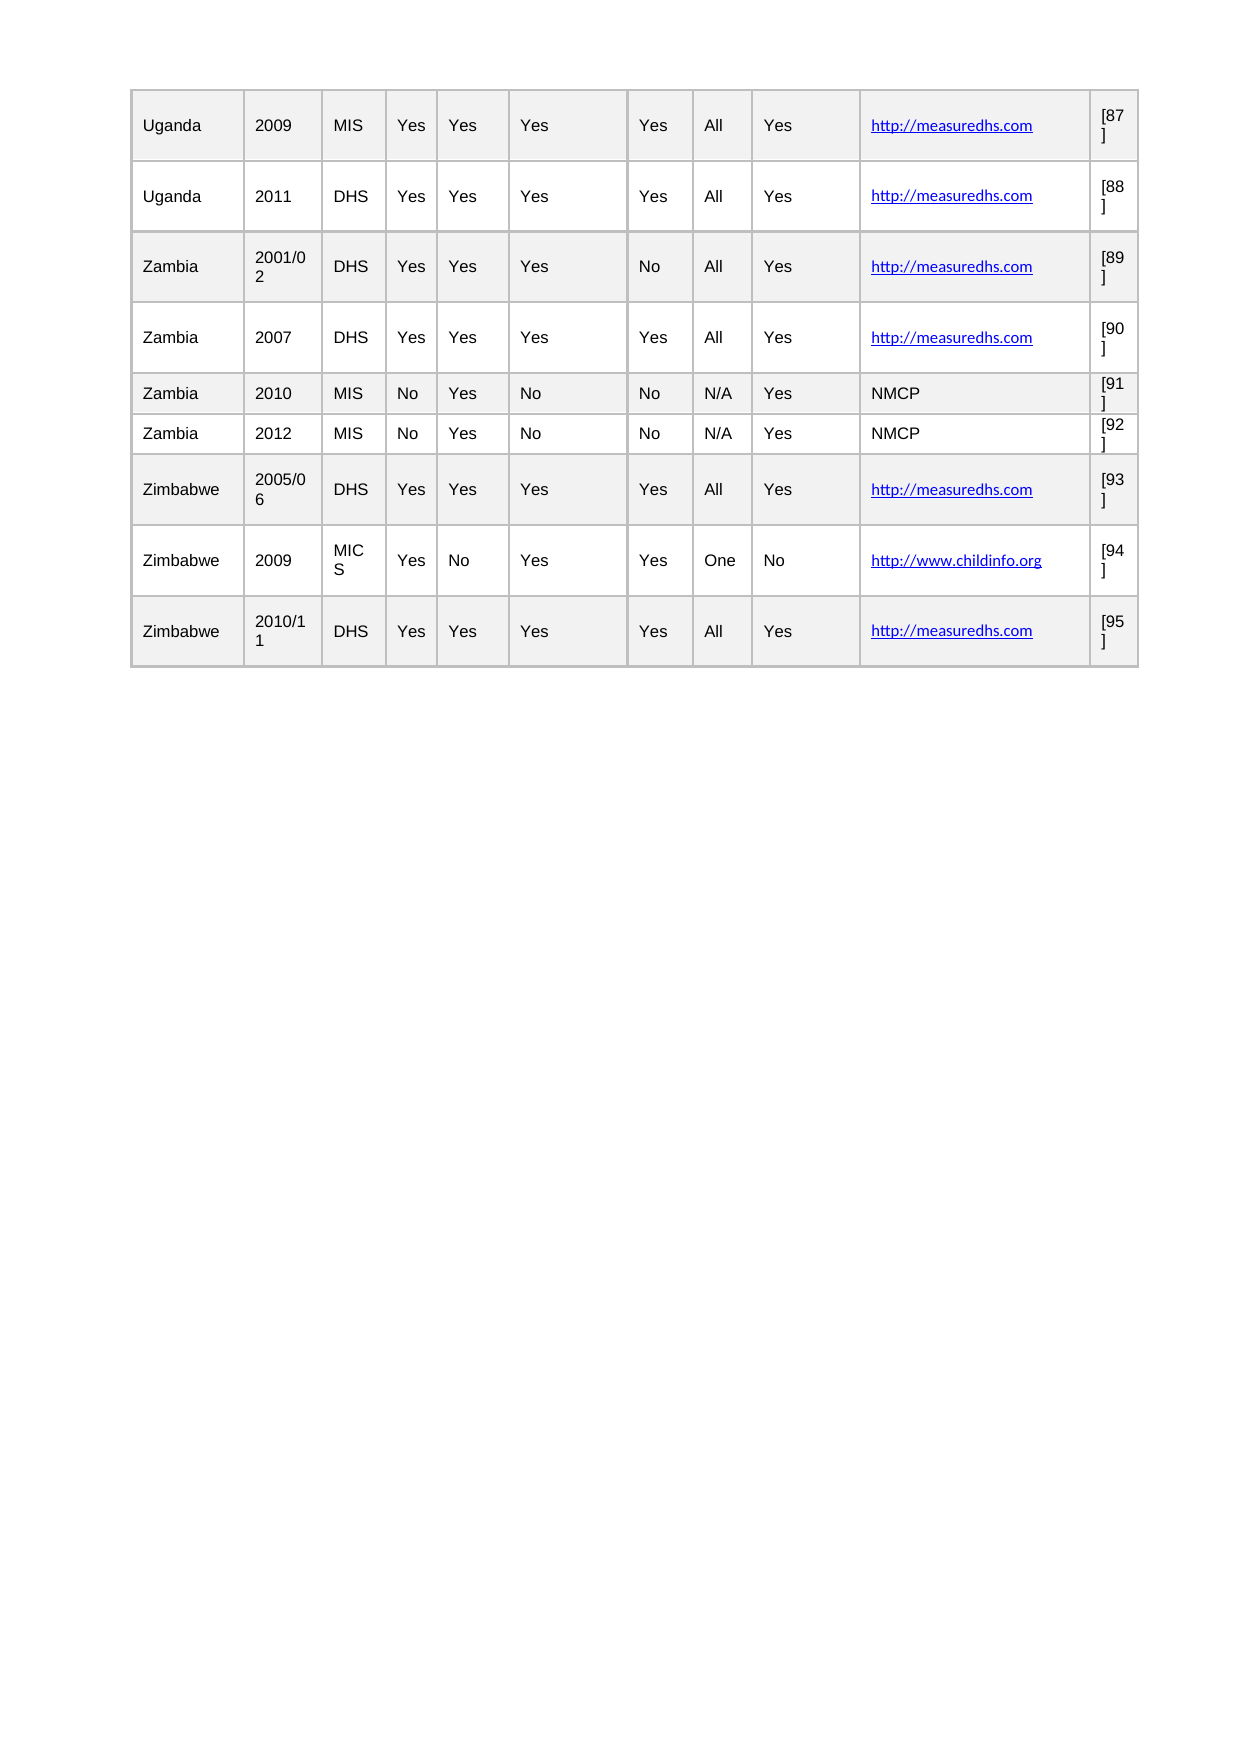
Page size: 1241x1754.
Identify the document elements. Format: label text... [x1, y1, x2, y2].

table_cell Yes [387, 162, 436, 230]
table_cell DHS [323, 597, 385, 665]
table_cell No [753, 526, 859, 594]
table_cell All [694, 233, 751, 301]
table_cell N/A [694, 374, 751, 412]
table_cell DHS [323, 303, 385, 372]
table_cell http://measuredhs.com [861, 162, 1089, 230]
table_cell Yes [387, 233, 436, 301]
table_cell Yes [629, 303, 692, 372]
table_cell NMCP [861, 415, 1089, 453]
table_cell Yes [387, 597, 436, 665]
table_cell [95] [1091, 597, 1137, 665]
table_cell All [694, 455, 751, 524]
table_cell Yes [629, 597, 692, 665]
table_cell No [629, 415, 692, 453]
table_cell http://measuredhs.com [861, 303, 1089, 372]
table_cell [91] [1091, 374, 1137, 412]
table_cell [89] [1091, 233, 1137, 301]
table_cell Yes [753, 91, 859, 159]
table_cell 2011 [245, 162, 321, 230]
table_cell DHS [323, 162, 385, 230]
table_cell Yes [753, 303, 859, 372]
table_cell Zambia [133, 303, 243, 372]
table_cell [87] [1091, 91, 1137, 159]
table_cell 2009 [245, 526, 321, 594]
table_cell 2010/11 [245, 597, 321, 665]
table_cell Yes [438, 597, 508, 665]
table_cell 2012 [245, 415, 321, 453]
table_cell Zambia [133, 415, 243, 453]
table_cell http://measuredhs.com [861, 455, 1089, 524]
table_cell Yes [387, 455, 436, 524]
table_cell All [694, 162, 751, 230]
table_cell MICS [323, 526, 385, 594]
table_cell Yes [438, 162, 508, 230]
table_cell Yes [387, 91, 436, 159]
table_cell Zimbabwe [133, 526, 243, 594]
table_cell [92] [1091, 415, 1137, 453]
table_cell Yes [438, 374, 508, 412]
table_cell DHS [323, 455, 385, 524]
table_cell Yes [510, 455, 626, 524]
table_cell Yes [753, 233, 859, 301]
table_cell Zambia [133, 374, 243, 412]
table_cell One [694, 526, 751, 594]
table_cell All [694, 303, 751, 372]
table_cell [94] [1091, 526, 1137, 594]
table_cell All [694, 91, 751, 159]
table_cell Yes [753, 415, 859, 453]
table_cell Yes [387, 303, 436, 372]
table_cell Yes [438, 233, 508, 301]
table_cell No [629, 374, 692, 412]
table_cell 2010 [245, 374, 321, 412]
table_cell Zambia [133, 233, 243, 301]
table_cell No [387, 374, 436, 412]
table_cell [93] [1091, 455, 1137, 524]
table_cell 2005/06 [245, 455, 321, 524]
table_cell Uganda [133, 91, 243, 159]
table_cell DHS [323, 233, 385, 301]
table_cell MIS [323, 415, 385, 453]
table_cell No [629, 233, 692, 301]
table_cell 2007 [245, 303, 321, 372]
table_cell Yes [438, 415, 508, 453]
table_cell All [694, 597, 751, 665]
table_cell Zimbabwe [133, 455, 243, 524]
table_cell 2009 [245, 91, 321, 159]
table_cell Yes [629, 526, 692, 594]
table_cell Yes [629, 162, 692, 230]
table_cell http://measuredhs.com [861, 233, 1089, 301]
table_cell 2001/02 [245, 233, 321, 301]
table_cell Yes [387, 526, 436, 594]
table_cell Yes [438, 91, 508, 159]
table_cell http://www.childinfo.org [861, 526, 1089, 594]
table_cell [88] [1091, 162, 1137, 230]
table_cell Zimbabwe [133, 597, 243, 665]
table_cell MIS [323, 374, 385, 412]
table_cell http://measuredhs.com [861, 597, 1089, 665]
table_cell Yes [753, 162, 859, 230]
table_cell Yes [510, 597, 626, 665]
table_cell Yes [753, 597, 859, 665]
table_cell Yes [629, 91, 692, 159]
table_cell Yes [510, 526, 626, 594]
table_cell No [438, 526, 508, 594]
table_cell No [387, 415, 436, 453]
table_cell Yes [753, 374, 859, 412]
table_cell Yes [510, 303, 626, 372]
table_cell No [510, 415, 626, 453]
table_cell Yes [510, 91, 626, 159]
table_cell [90] [1091, 303, 1137, 372]
table_cell Uganda [133, 162, 243, 230]
table_cell Yes [438, 455, 508, 524]
table_cell NMCP [861, 374, 1089, 412]
table_cell Yes [438, 303, 508, 372]
table_cell Yes [510, 162, 626, 230]
table_cell No [510, 374, 626, 412]
table_cell Yes [753, 455, 859, 524]
table_cell Yes [510, 233, 626, 301]
table_cell MIS [323, 91, 385, 159]
table_cell N/A [694, 415, 751, 453]
table_cell Yes [629, 455, 692, 524]
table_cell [861, 91, 1089, 159]
